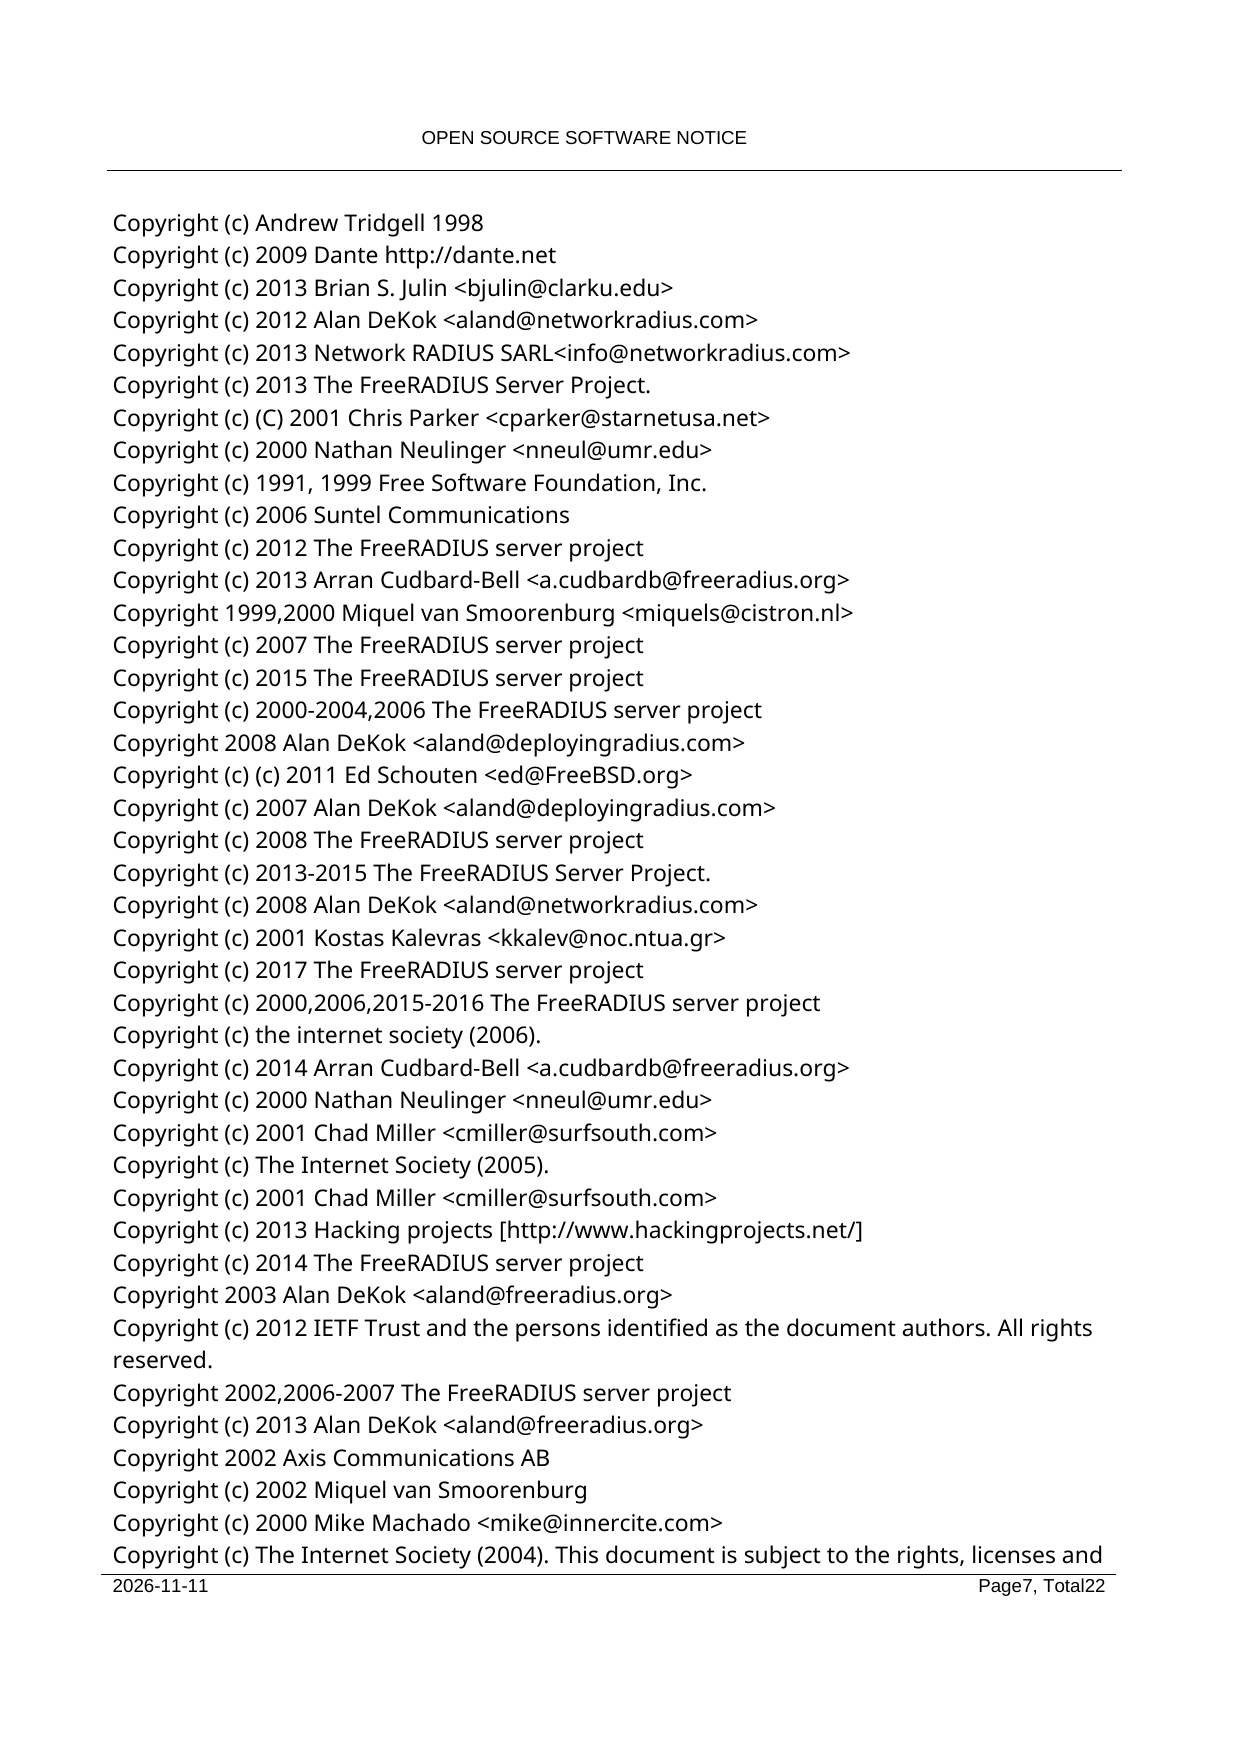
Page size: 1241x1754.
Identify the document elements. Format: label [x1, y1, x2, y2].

text [112, 206, 1128, 1571]
